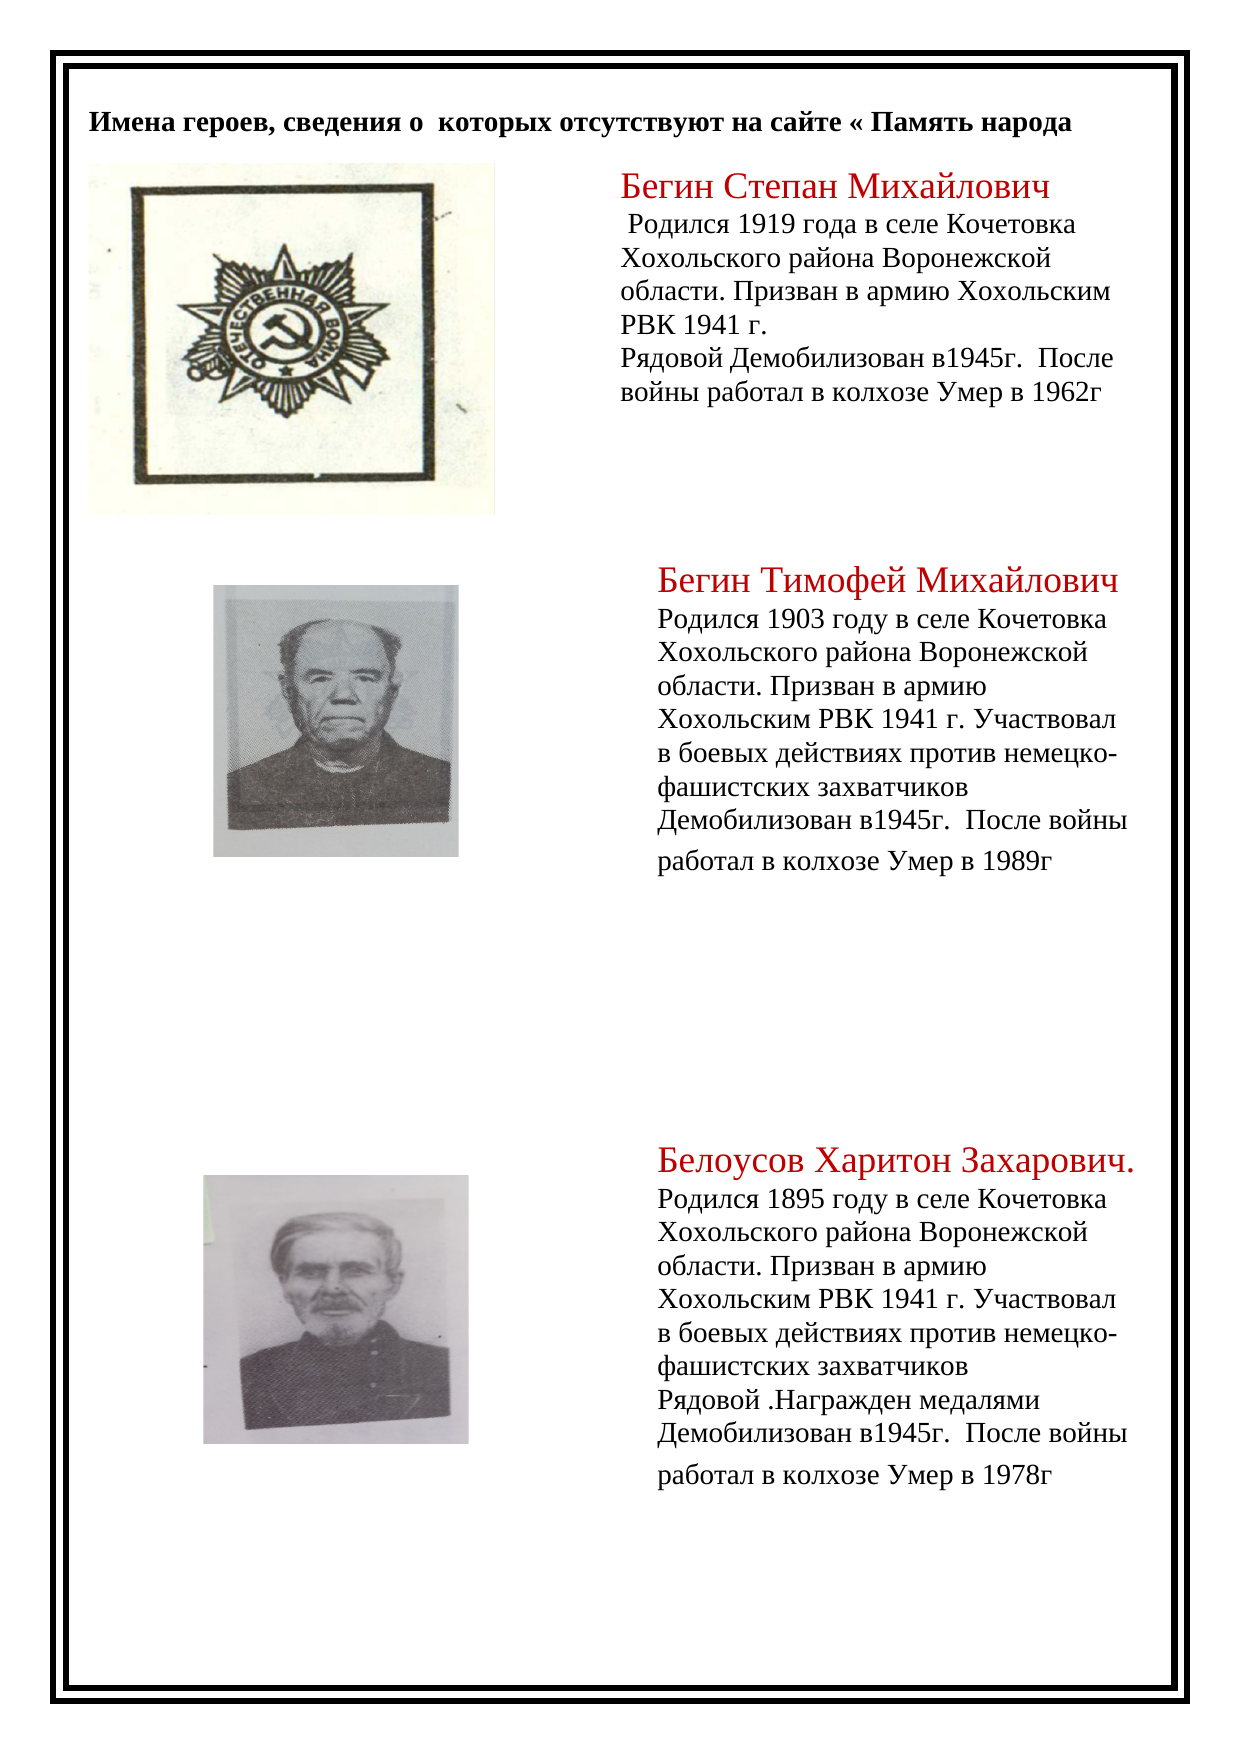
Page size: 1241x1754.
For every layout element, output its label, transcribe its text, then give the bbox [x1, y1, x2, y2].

text Бегин Степан Михайлович [620, 163, 1137, 206]
text Родился 1903 году в селе Кочетовка [657, 601, 1137, 634]
text Рядовой Демобилизован в1945г. После войны работал в колхозе Умер в 1962г [620, 340, 1152, 407]
text Рядовой .Награжден медалями Демобилизован в1945г. После войны работал в колхозе Умер в 1978г [657, 1382, 1137, 1492]
text Бегин Тимофей Михайлович [657, 558, 1137, 601]
text Белоусов Харитон Захарович. Родился 1895 году в селе Кочетовка Хохольского района Воронежской области. Призван в армию Хохольским РВК 1941 г. Участвовал в боевых действиях против немецко-фашистских захватчиков [657, 1138, 1137, 1382]
text Демобилизован в1945г. После войны работал в колхозе Умер в 1989г [657, 802, 1137, 879]
picture [88, 163, 495, 515]
picture [203, 1175, 469, 1444]
text области. Призван в армию Хохольским РВК 1941 г. Участвовал в боевых действиях против немецко-фашистских захватчиков [657, 668, 1137, 802]
text Имена героев, сведения о которых отсутствуют на сайте « Память народа [88, 104, 1152, 137]
text Хохольского района Воронежской [657, 634, 1137, 668]
picture [213, 585, 459, 857]
text Родился 1919 года в селе Кочетовка Хохольского района Воронежской области. Призван в армию Хохольским РВК 1941 г. [620, 206, 1137, 340]
